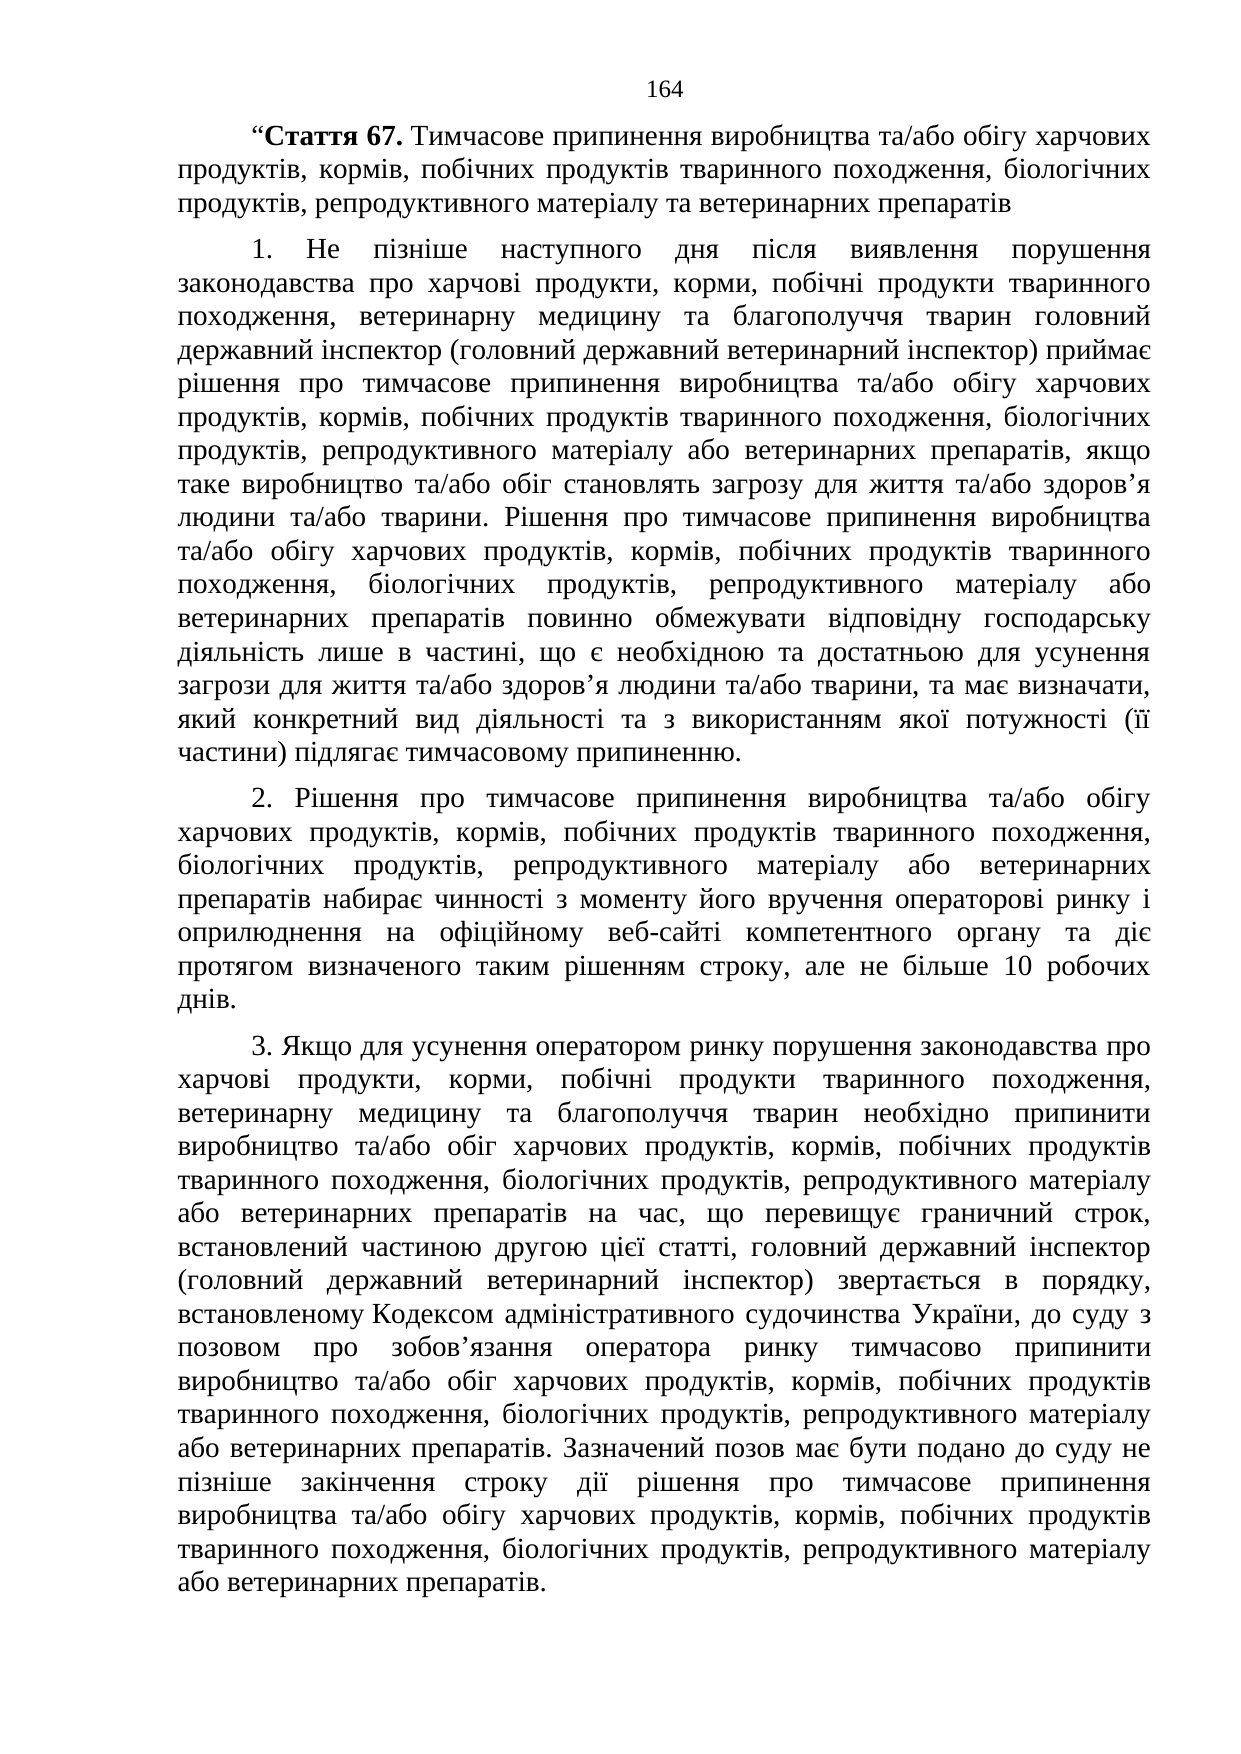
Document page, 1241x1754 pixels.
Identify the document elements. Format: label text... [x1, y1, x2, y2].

text 3. Якщо для усунення оператором ринку порушення законодавства про харчові продукти, корми, побічні продукти тваринного походження, ветеринарну медицину та благополуччя тварин необхідно припинити виробництво та/або обіг харчових продуктів, кормів, побічних продуктів тваринного походження, біологічних продуктів, репродуктивного матеріалу або ветеринарних препаратів на час, що перевищує граничний строк, встановлений частиною другою цієї статті, головний державний інспектор (головний державний ветеринарний інспектор) звертається в порядку, встановленому Кодексом адміністративного судочинства України, до суду з позовом про зобов’язання оператора ринку тимчасово припинити виробництво та/або обіг харчових продуктів, кормів, побічних продуктів тваринного походження, біологічних продуктів, репродуктивного матеріалу або ветеринарних препаратів. Зазначений позов має бути подано до суду не пізніше закінчення строку дії рішення про тимчасове припинення виробництва та/або обігу харчових продуктів, кормів, побічних продуктів тваринного походження, біологічних продуктів, репродуктивного матеріалу або ветеринарних препаратів. [177, 1028, 1152, 1598]
text “Стаття 67. Тимчасове припинення виробництва та/або обігу харчових продуктів, кормів, побічних продуктів тваринного походження, біологічних продуктів, репродуктивного матеріалу та ветеринарних препаратів [177, 118, 1152, 219]
text 1. Не пізніше наступного дня після виявлення порушення законодавства про харчові продукти, корми, побічні продукти тваринного походження, ветеринарну медицину та благополуччя тварин головний державний інспектор (головний державний ветеринарний інспектор) приймає рішення про тимчасове припинення виробництва та/або обігу харчових продуктів, кормів, побічних продуктів тваринного походження, біологічних продуктів, репродуктивного матеріалу або ветеринарних препаратів, якщо таке виробництво та/або обіг становлять загрозу для життя та/або здоров’я людини та/або тварини. Рішення про тимчасове припинення виробництва та/або обігу харчових продуктів, кормів, побічних продуктів тваринного походження, біологічних продуктів, репродуктивного матеріалу або ветеринарних препаратів повинно обмежувати відповідну господарську діяльність лише в частині, що є необхідною та достатньою для усунення загрози для життя та/або здоров’я людини та/або тварини, та має визначати, який конкретний вид діяльності та з використанням якої потужності (її частини) підлягає тимчасовому припиненню. [177, 231, 1152, 768]
text 2. Рішення про тимчасове припинення виробництва та/або обігу харчових продуктів, кормів, побічних продуктів тваринного походження, біологічних продуктів, репродуктивного матеріалу або ветеринарних препаратів набирає чинності з моменту його вручення операторові ринку і оприлюднення на офіційному веб-сайті компетентного органу та діє протягом визначеного таким рішенням строку, але не більше 10 робочих днів. [177, 780, 1152, 1015]
